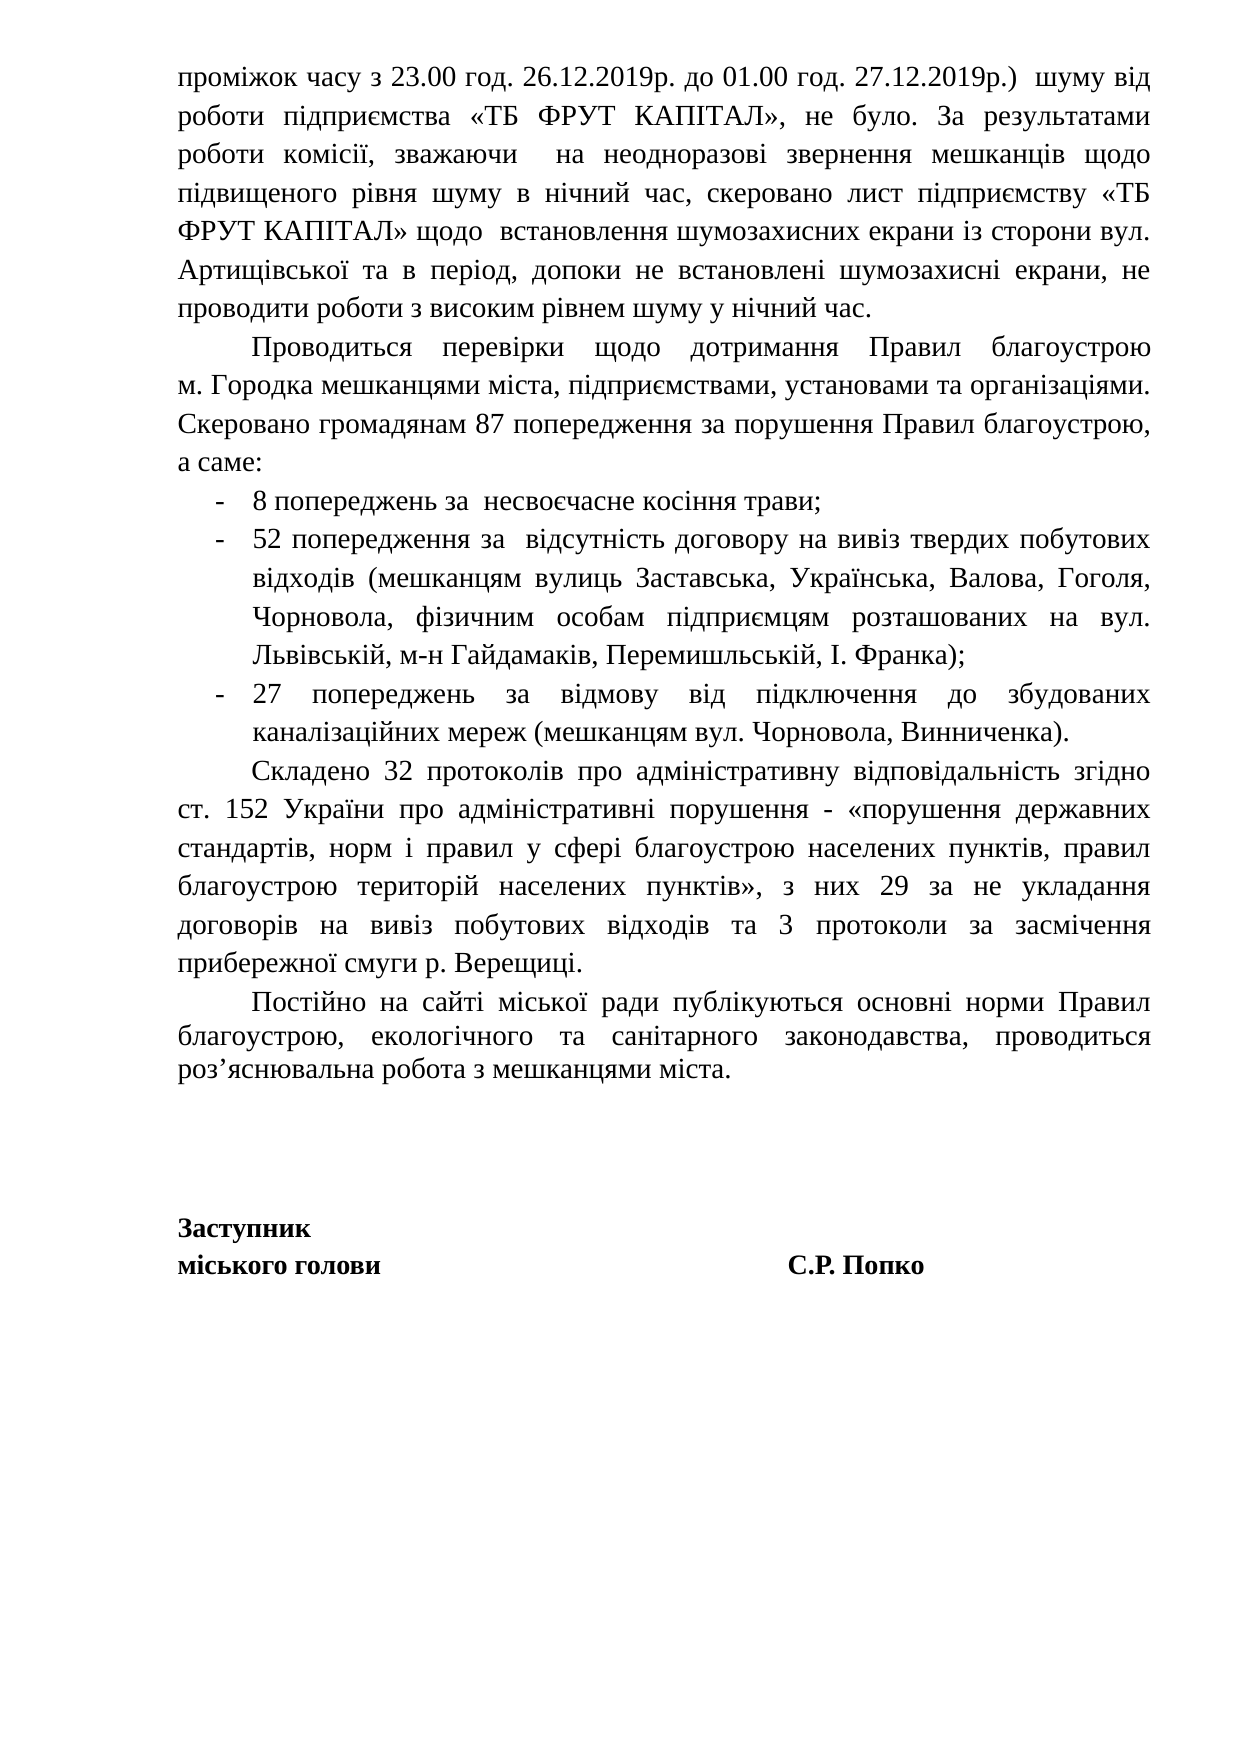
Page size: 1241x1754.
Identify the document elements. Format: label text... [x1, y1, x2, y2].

text міського голови С.Р. Попко [177, 1248, 1152, 1280]
text Заступник [177, 1211, 1152, 1243]
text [177, 59, 1152, 324]
list 27 попереджень за відмову від підключення до збудованих каналізаційних мереж (мешканцям вул. Чорновола, Винниченка). [215, 676, 1152, 748]
text Проводиться перевірки щодо дотримання Правил благоустрою м. Городка мешканцями міста, підприємствами, установами та організаціями. Скеровано громадянам 87 попередження за порушення Правил благоустрою, а саме: [177, 329, 1152, 478]
text Складено 32 протоколів про адміністративну відповідальність згідно ст. 152 України про адміністративні порушення - «порушення державних стандартів, норм і правил у сфері благоустрою населених пунктів, правил благоустрою територій населених пунктів», з них 29 за не укладання договорів на вивіз побутових відходів та 3 протоколи за засмічення прибережної смуги р. Верещиці. [177, 753, 1152, 979]
list 8 попереджень за несвоєчасне косіння трави; [215, 483, 1152, 517]
text Постійно на сайті міської ради публікуються основні норми Правил благоустрою, екологічного та санітарного законодавства, проводиться роз’яснювальна робота з мешканцями міста. [177, 984, 1152, 1085]
list 52 попередження за відсутність договору на вивіз твердих побутових відходів (мешканцям вулиць Заставська, Українська, Валова, Гоголя, Чорновола, фізичним особам підприємцям розташованих на вул. Львівській, м-н Гайдамаків, Перемишльській, І. Франка); [215, 522, 1152, 671]
